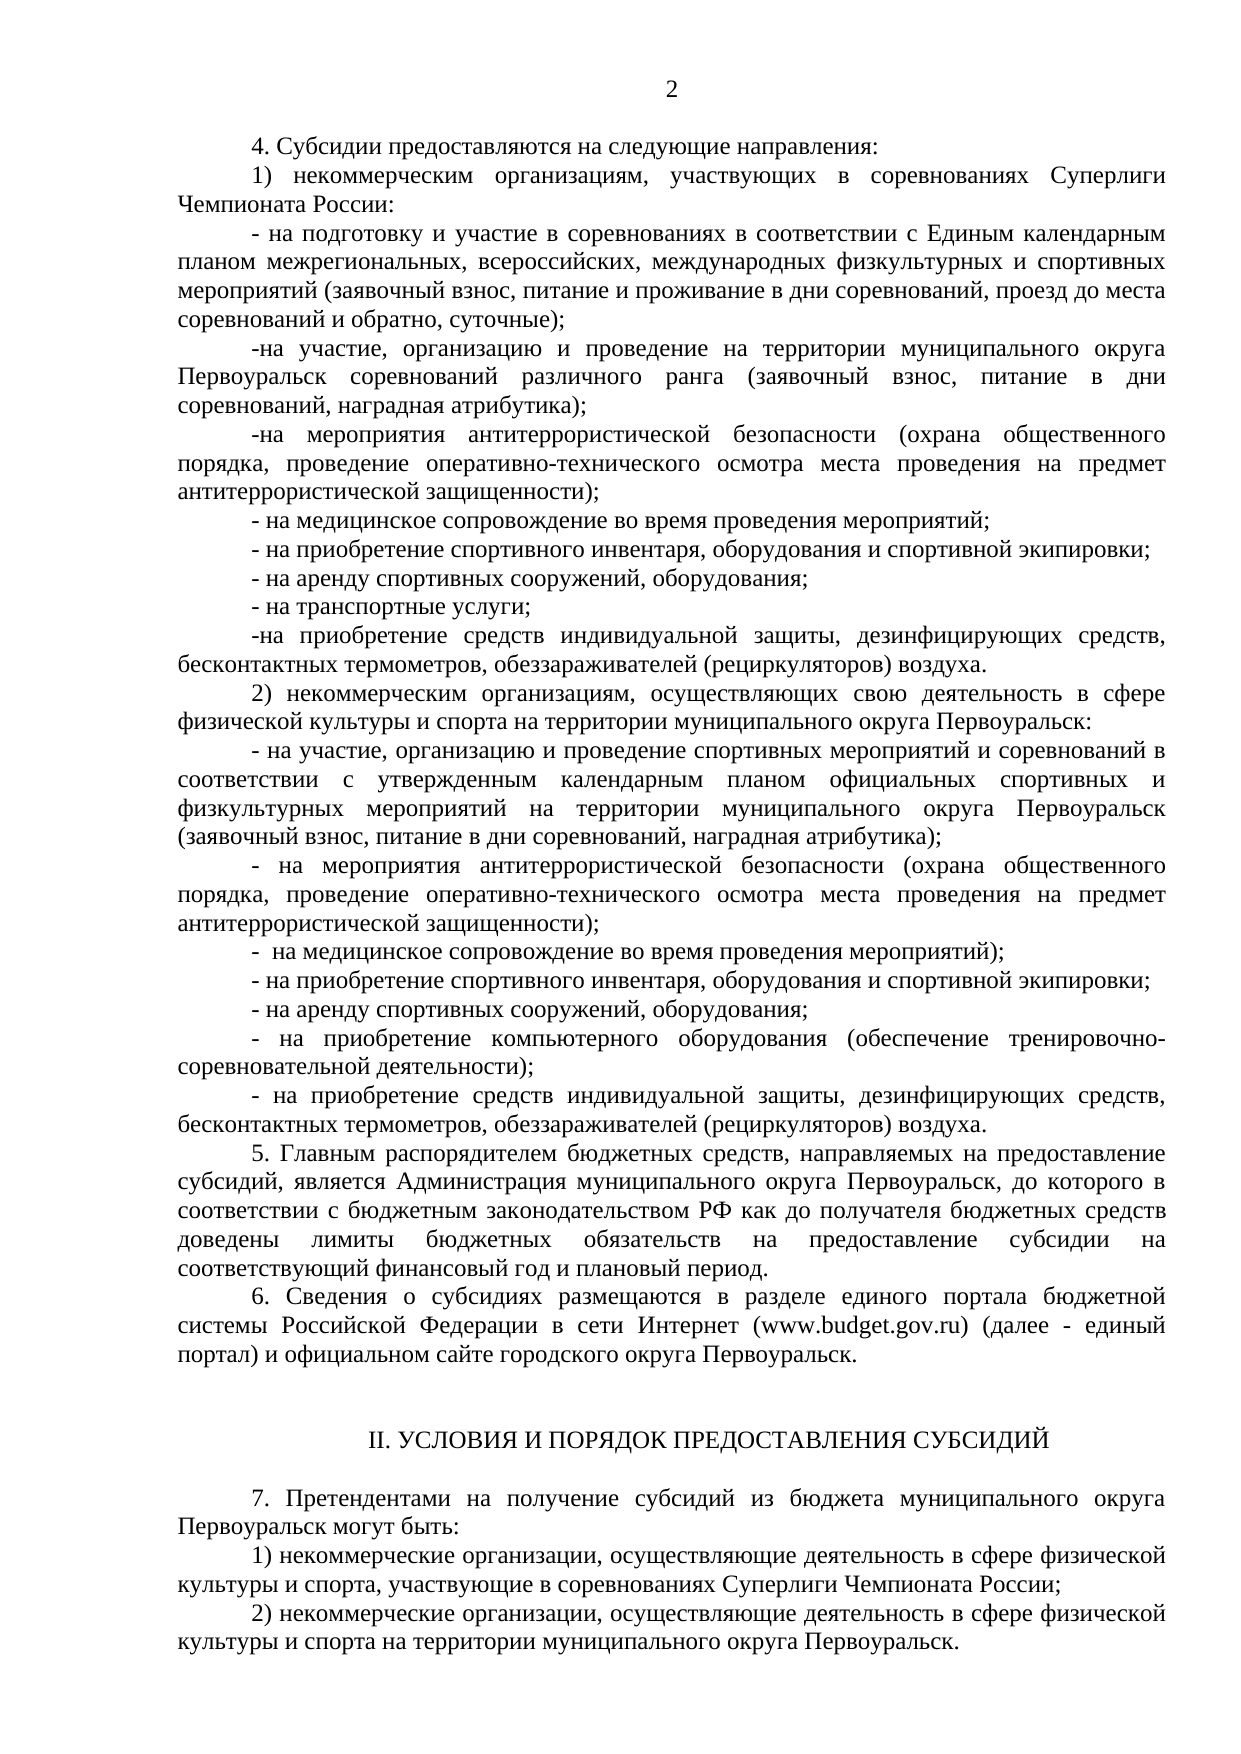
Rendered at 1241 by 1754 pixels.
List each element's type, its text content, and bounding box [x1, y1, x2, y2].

text - на медицинское сопровождение во время проведения мероприятий; [177, 505, 1167, 534]
text -на участие, организацию и проведение на территории муниципального округа Первоуральск соревнований различного ранга (заявочный взнос, питание в дни соревнований, наградная атрибутика); [177, 333, 1167, 419]
text 4. Субсидии предоставляются на следующие направления: [177, 131, 1167, 160]
text - на медицинское сопровождение во время проведения мероприятий); [177, 936, 1167, 965]
text -на приобретение средств индивидуальной защиты, дезинфицирующих средств, бесконтактных термометров, обеззараживателей (рециркуляторов) воздуха. [177, 620, 1167, 678]
text - на подготовку и участие в соревнованиях в соответствии с Единым календарным планом межрегиональных, всероссийских, международных физкультурных и спортивных мероприятий (заявочный взнос, питание и проживание в дни соревнований, проезд до места соревнований и обратно, суточные); [177, 218, 1167, 333]
text - на участие, организацию и проведение спортивных мероприятий и соревнований в соответствии с утвержденным календарным планом официальных спортивных и физкультурных мероприятий на территории муниципального округа Первоуральск (заявочный взнос, питание в дни соревнований, наградная атрибутика); [177, 735, 1167, 850]
text - на приобретение спортивного инвентаря, оборудования и спортивной экипировки; [177, 965, 1167, 994]
text - на аренду спортивных сооружений, оборудования; [177, 563, 1167, 591]
text -на мероприятия антитеррористической безопасности (охрана общественного порядка, проведение оперативно-технического осмотра места проведения на предмет антитеррористической защищенности); [177, 419, 1167, 505]
text - на мероприятия антитеррористической безопасности (охрана общественного порядка, проведение оперативно-технического осмотра места проведения на предмет антитеррористической защищенности); [177, 850, 1167, 936]
text - на аренду спортивных сооружений, оборудования; [177, 994, 1167, 1023]
text 7. Претендентами на получение субсидий из бюджета муниципального округа Первоуральск могут быть: [177, 1483, 1167, 1540]
text - на приобретение средств индивидуальной защиты, дезинфицирующих средств, бесконтактных термометров, обеззараживателей (рециркуляторов) воздуха. [177, 1080, 1167, 1138]
text 2) некоммерческим организациям, осуществляющих свою деятельность в сфере физической культуры и спорта на территории муниципального округа Первоуральск: [177, 678, 1167, 735]
text - на транспортные услуги; [177, 591, 1167, 620]
text - на приобретение спортивного инвентаря, оборудования и спортивной экипировки; [177, 534, 1167, 563]
text - на приобретение компьютерного оборудования (обеспечение тренировочно-соревновательной деятельности); [177, 1023, 1167, 1080]
text 6. Сведения о субсидиях размещаются в разделе единого портала бюджетной системы Российской Федерации в сети Интернет (www.budget.gov.ru) (далее - единый портал) и официальном сайте городского округа Первоуральск. [177, 1281, 1167, 1368]
text 2) некоммерческие организации, осуществляющие деятельность в сфере физической культуры и спорта на территории муниципального округа Первоуральск. [177, 1598, 1167, 1655]
text 5. Главным распорядителем бюджетных средств, направляемых на предоставление субсидий, является Администрация муниципального округа Первоуральск, до которого в соответствии с бюджетным законодательством РФ как до получателя бюджетных средств доведены лимиты бюджетных обязательств на предоставление субсидии на соответствующий финансовый год и плановый период. [177, 1138, 1167, 1281]
text 1) некоммерческие организации, осуществляющие деятельность в сфере физической культуры и спорта, участвующие в соревнованиях Суперлиги Чемпионата России; [177, 1540, 1167, 1598]
text II. УСЛОВИЯ И ПОРЯДОК ПРЕДОСТАВЛЕНИЯ СУБСИДИЙ [177, 1425, 1167, 1454]
text 1) некоммерческим организациям, участвующих в соревнованиях Суперлиги Чемпионата России: [177, 160, 1167, 218]
